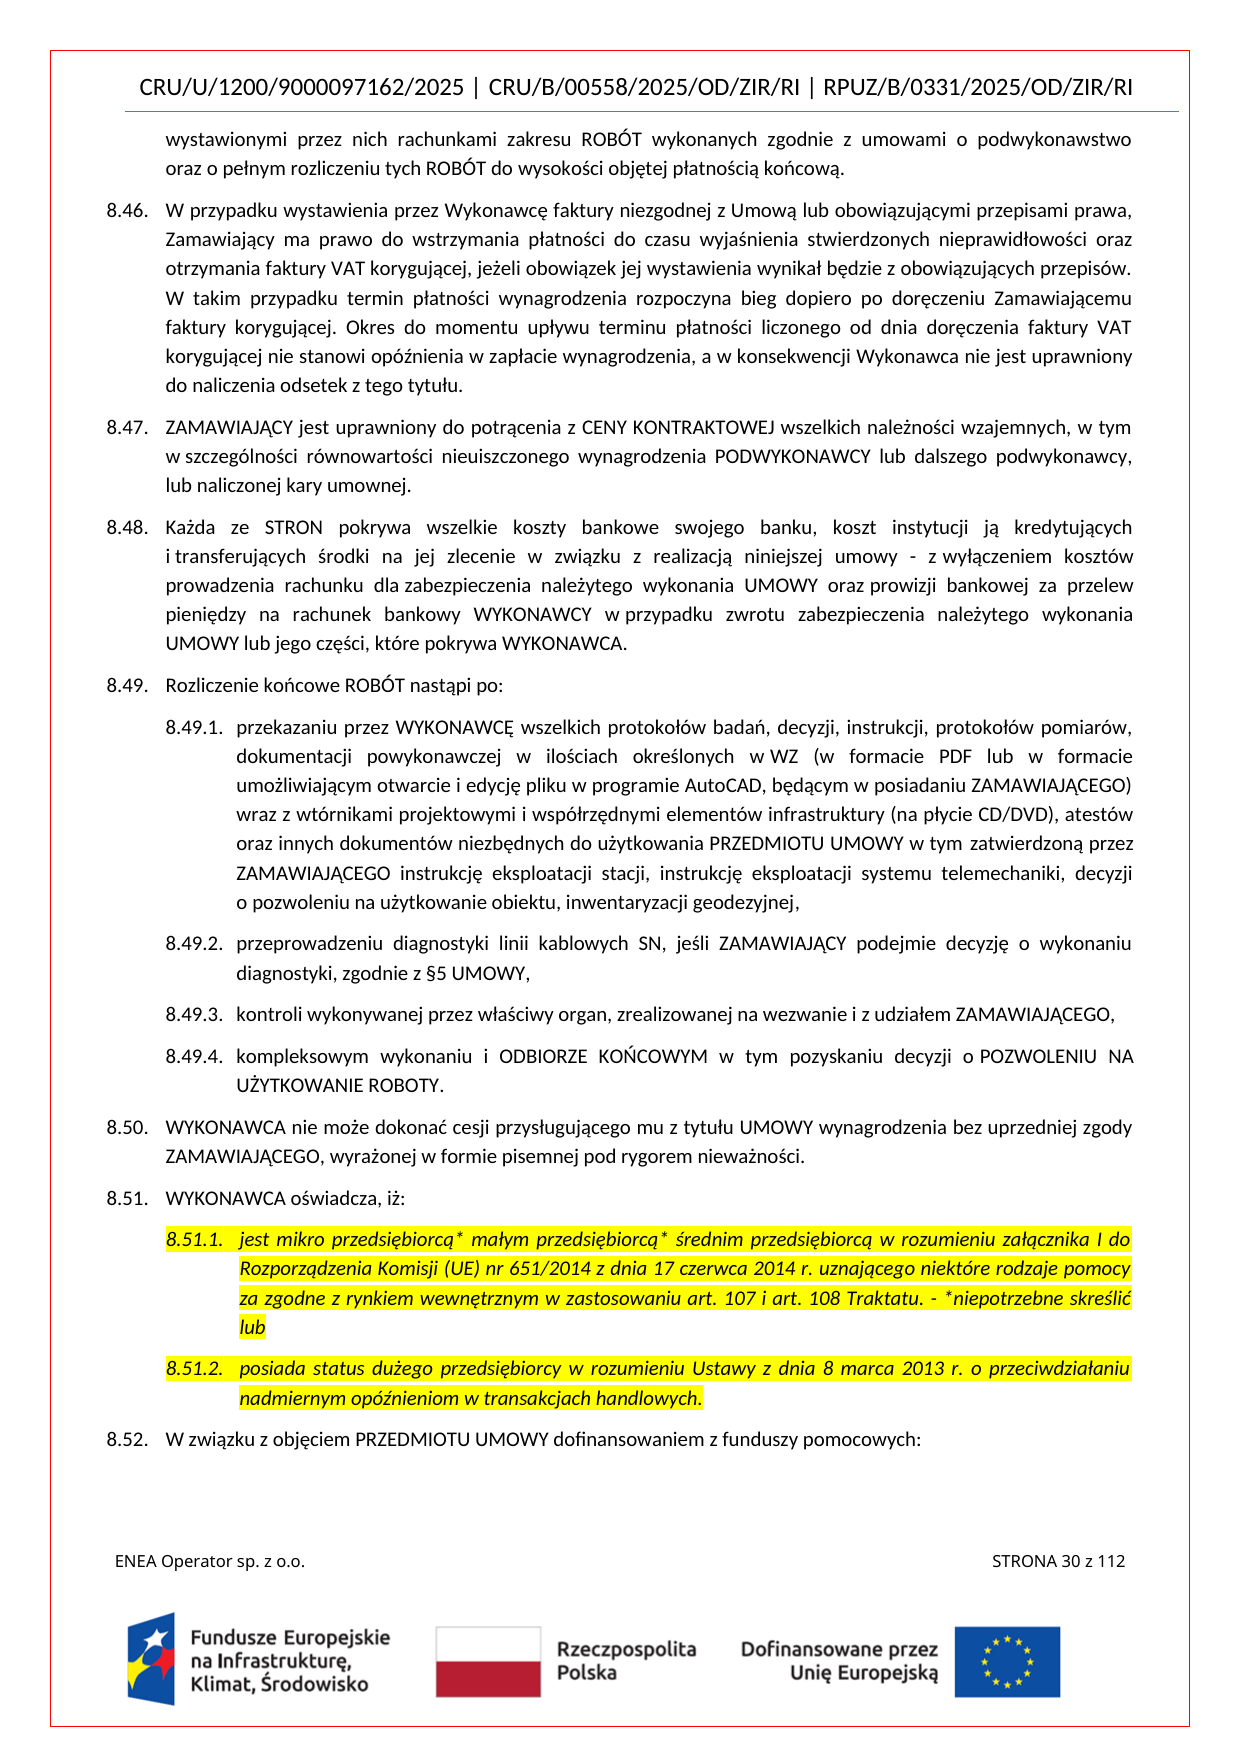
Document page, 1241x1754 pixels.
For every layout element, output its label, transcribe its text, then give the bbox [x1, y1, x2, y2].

list W związku z objęciem PRZEDMIOTU UMOWY dofinansowaniem z funduszy pomocowych: [106, 1426, 1134, 1452]
picture [106, 1589, 1074, 1726]
list jest mikro przedsiębiorcą* małym przedsiębiorcą* średnim przedsiębiorcą w rozumieniu załącznika I do Rozporządzenia Komisji (UE) nr 651/2014 z dnia 17 czerwca 2014 r. uznającego niektóre rodzaje pomocy za zgodne z rynkiem wewnętrznym w zastosowaniu art. 107 i art. 108 Traktatu. - *niepotrzebne skreślić lub [166, 1226, 1134, 1339]
list WYKONAWCA nie może dokonać cesji przysługującego mu z tytułu UMOWY wynagrodzenia bez uprzedniej zgody ZAMAWIAJĄCEGO, wyrażonej w formie pisemnej pod rygorem nieważności. [106, 1114, 1134, 1168]
list przeprowadzeniu diagnostyki linii kablowych SN, jeśli ZAMAWIAJĄCY podejmie decyzję o wykonaniu diagnostyki, zgodnie z §5 UMOWY, [165, 931, 1134, 985]
list posiada status dużego przedsiębiorcy w rozumieniu Ustawy z dnia 8 marca 2013 r. o przeciwdziałaniu nadmiernym opóźnieniom w transakcjach handlowych. [166, 1356, 1134, 1410]
list Każda ze STRON pokrywa wszelkie koszty bankowe swojego banku, koszt instytucji ją kredytujących i transferujących środki na jej zlecenie w związku z realizacją niniejszej umowy - z wyłączeniem kosztów prowadzenia rachunku dla zabezpieczenia należytego wykonania UMOWY oraz prowizji bankowej za przelew pieniędzy na rachunek bankowy WYKONAWCY w przypadku zwrotu zabezpieczenia należytego wykonania UMOWY lub jego części, które pokrywa WYKONAWCA. [106, 514, 1134, 656]
list W przypadku wystawienia przez Wykonawcę faktury niezgodnej z Umową lub obowiązującymi przepisami prawa, Zamawiający ma prawo do wstrzymania płatności do czasu wyjaśnienia stwierdzonych nieprawidłowości oraz otrzymania faktury VAT korygującej, jeżeli obowiązek jej wystawienia wynikał będzie z obowiązujących przepisów. W takim przypadku termin płatności wynagrodzenia rozpoczyna bieg dopiero po doręczeniu Zamawiającemu faktury korygującej. Okres do momentu upływu terminu płatności liczonego od dnia doręczenia faktury VAT korygującej nie stanowi opóźnienia w zapłacie wynagrodzenia, a w konsekwencji Wykonawca nie jest uprawniony do naliczenia odsetek z tego tytułu. [106, 197, 1134, 398]
list kontroli wykonywanej przez właściwy organ, zrealizowanej na wezwanie i z udziałem ZAMAWIAJĄCEGO, [165, 1001, 1134, 1027]
list przekazaniu przez WYKONAWCĘ wszelkich protokołów badań, decyzji, instrukcji, protokołów pomiarów, dokumentacji powykonawczej w ilościach określonych w WZ (w formacie PDF lub w formacie umożliwiającym otwarcie i edycję pliku w programie AutoCAD, będącym w posiadaniu ZAMAWIAJĄCEGO) wraz z wtórnikami projektowymi i współrzędnymi elementów infrastruktury (na płycie CD/DVD), atestów oraz innych dokumentów niezbędnych do użytkowania PRZEDMIOTU UMOWY w tym zatwierdzoną przez ZAMAWIAJĄCEGO instrukcję eksploatacji stacji, instrukcję eksploatacji systemu telemechaniki, decyzji o pozwoleniu na użytkowanie obiektu, inwentaryzacji geodezyjnej, [165, 714, 1134, 914]
list WYKONAWCA oświadcza, iż: [106, 1185, 1134, 1210]
list kompleksowym wykonaniu i ODBIORZE KOŃCOWYM w tym pozyskaniu decyzji o POZWOLENIU NA UŻYTKOWANIE ROBOTY. [165, 1043, 1134, 1098]
list ZAMAWIAJĄCY jest uprawniony do potrącenia z CENY KONTRAKTOWEJ wszelkich należności wzajemnych, w tym w szczególności równowartości nieuiszczonego wynagrodzenia PODWYKONAWCY lub dalszego podwykonawcy, lub naliczonej kary umownej. [106, 414, 1134, 498]
list Rozliczenie końcowe ROBÓT nastąpi po: [106, 672, 1134, 698]
